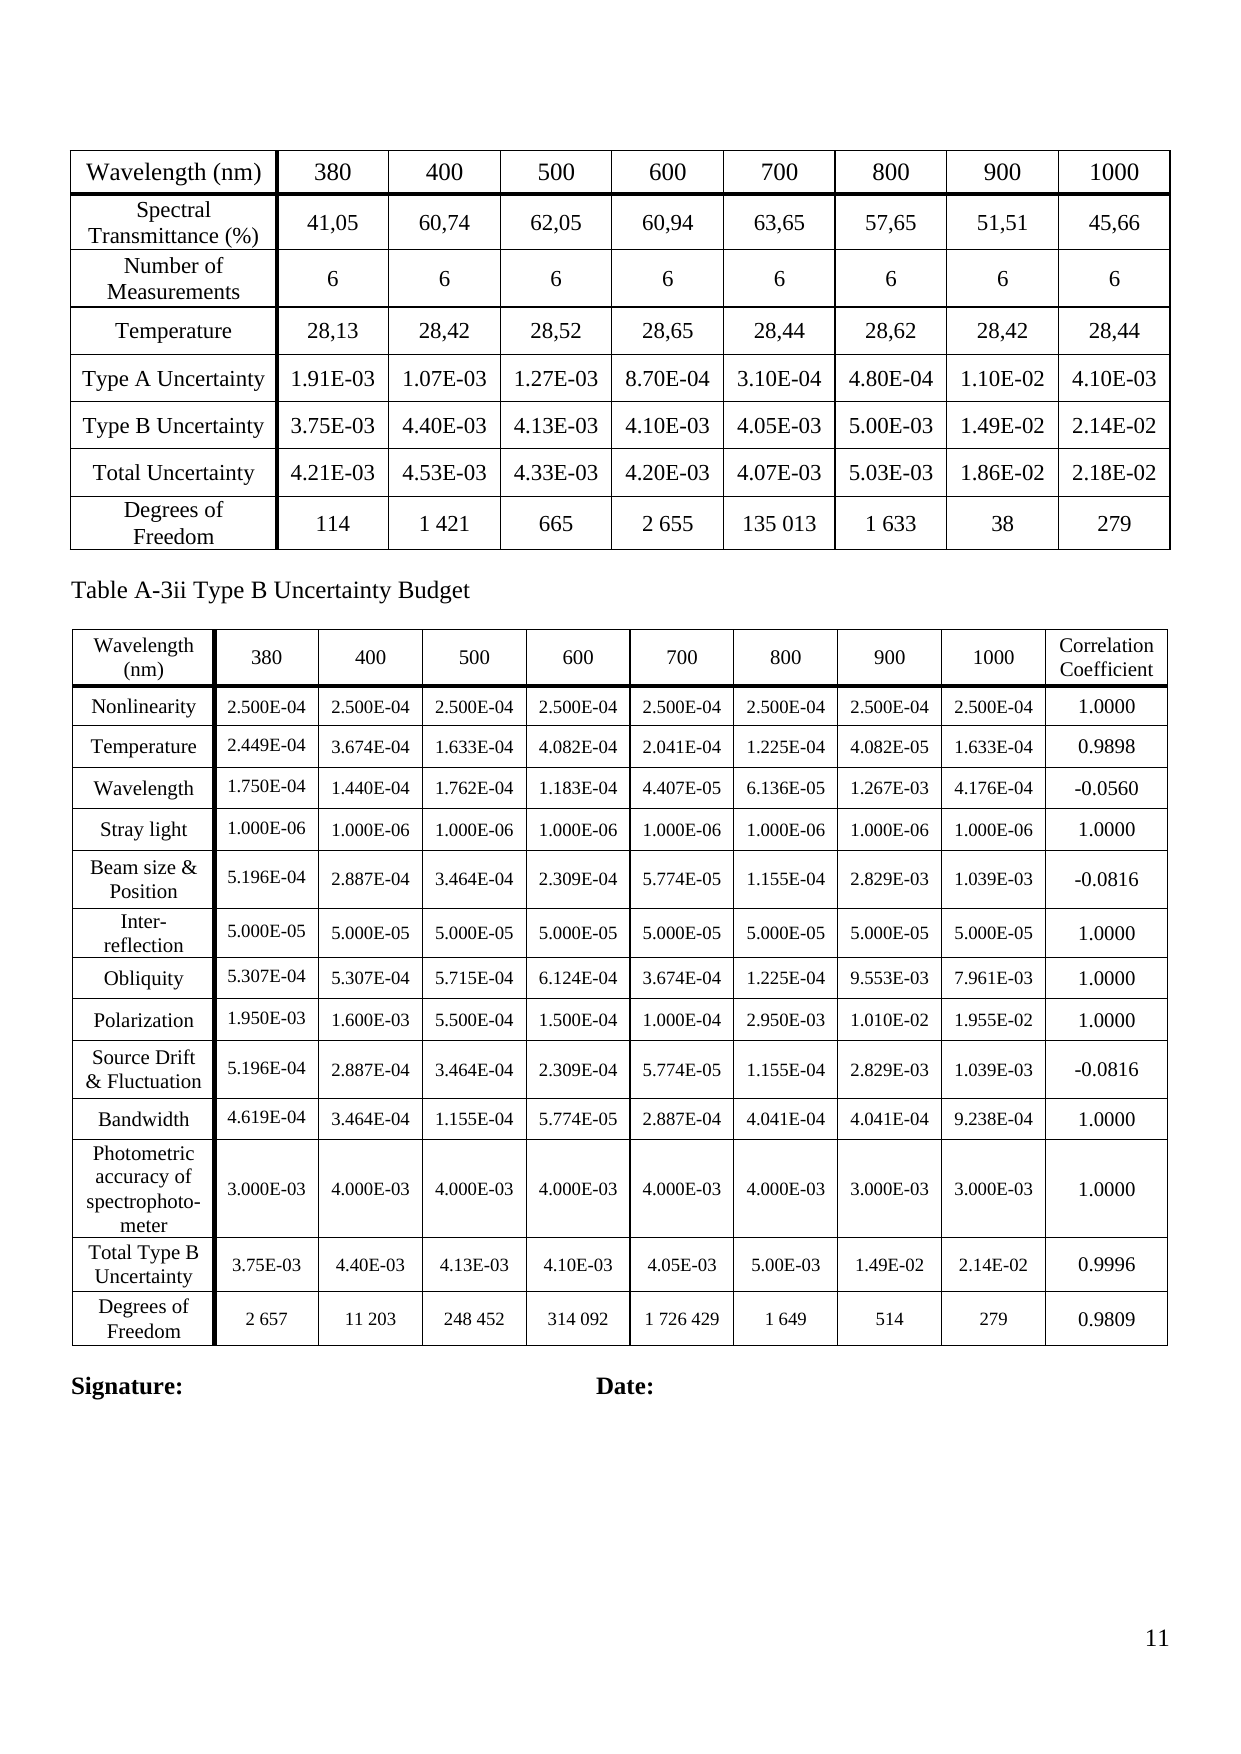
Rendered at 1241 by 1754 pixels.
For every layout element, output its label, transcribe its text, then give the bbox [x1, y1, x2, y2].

table_cell 0.9898 [1046, 726, 1167, 767]
table_cell 2.309E-04 [527, 1041, 629, 1098]
table_header 600 [527, 630, 629, 683]
table_cell 2.309E-04 [527, 851, 629, 908]
table_cell 2.500E-04 [217, 688, 318, 725]
table_cell 2.500E-04 [527, 688, 629, 725]
table_cell 60,74 [389, 196, 500, 249]
table_cell Degrees of Freedom [71, 497, 275, 549]
table_cell 1.0000 [1046, 958, 1167, 998]
table_cell 5.000E-05 [527, 909, 629, 957]
table_cell 5.000E-05 [423, 909, 526, 957]
table_cell 1.000E-06 [631, 809, 733, 850]
table_cell 1.183E-04 [527, 768, 629, 808]
table_cell 6 [836, 250, 946, 306]
table_cell 60,94 [612, 196, 723, 249]
table_cell 6 [501, 250, 611, 306]
table_cell 4.619E-04 [217, 1099, 318, 1139]
table_cell 5.196E-04 [217, 851, 318, 908]
table_cell 1.950E-03 [217, 999, 318, 1040]
table_cell 2 657 [217, 1292, 318, 1345]
table_cell 1.633E-04 [942, 726, 1045, 767]
table_cell 1.0000 [1046, 1099, 1167, 1139]
table_cell 2.14E-02 [942, 1238, 1045, 1291]
table_cell 1.750E-04 [217, 768, 318, 808]
table_cell 28,44 [1059, 308, 1169, 354]
table_cell 4.33E-03 [501, 449, 611, 496]
table_cell 314 092 [527, 1292, 629, 1345]
table_header 600 [612, 151, 723, 191]
table_cell 1 633 [836, 497, 946, 549]
table_cell 1.91E-03 [279, 355, 388, 401]
table_cell 1.000E-06 [319, 809, 422, 850]
table_cell 1.0000 [1046, 909, 1167, 957]
table_cell 8.70E-04 [612, 355, 723, 401]
table_cell Temperature [71, 308, 275, 354]
table_cell 6 [724, 250, 834, 306]
table_cell 2.500E-04 [423, 688, 526, 725]
table_cell 5.774E-05 [631, 851, 733, 908]
table_cell 3.75E-03 [217, 1238, 318, 1291]
table_cell 5.307E-04 [319, 958, 422, 998]
table_cell 9.553E-03 [838, 958, 941, 998]
table_cell 0.9996 [1046, 1238, 1167, 1291]
table_cell 28,13 [279, 308, 388, 354]
table_cell Obliquity [73, 958, 212, 998]
table_cell 3.000E-03 [217, 1140, 318, 1237]
table_cell 4.176E-04 [942, 768, 1045, 808]
table_header 380 [217, 630, 318, 683]
table_cell 4.000E-03 [527, 1140, 629, 1237]
table_cell 6 [389, 250, 500, 306]
table_cell 4.000E-03 [423, 1140, 526, 1237]
table_cell 5.000E-05 [838, 909, 941, 957]
table_cell 28,62 [836, 308, 946, 354]
table_header 400 [389, 151, 500, 191]
table_header 700 [724, 151, 834, 191]
table_cell 3.464E-04 [319, 1099, 422, 1139]
table_cell 4.53E-03 [389, 449, 500, 496]
table_cell 5.000E-05 [734, 909, 837, 957]
table_cell 1.955E-02 [942, 999, 1045, 1040]
table_header 380 [279, 151, 388, 191]
table_cell 2.18E-02 [1059, 449, 1169, 496]
table_cell 1.49E-02 [947, 402, 1058, 448]
table_cell 5.307E-04 [217, 958, 318, 998]
table_cell 2.500E-04 [631, 688, 733, 725]
table_cell Photometric accuracy of spectrophoto-meter [73, 1140, 212, 1237]
table_cell 45,66 [1059, 196, 1169, 249]
table_cell 4.07E-03 [724, 449, 834, 496]
table_cell Total Uncertainty [71, 449, 275, 496]
table_cell Type B Uncertainty [71, 402, 275, 448]
table_cell 2.950E-03 [734, 999, 837, 1040]
table_cell 2.887E-04 [631, 1099, 733, 1139]
table_cell 63,65 [724, 196, 834, 249]
table_cell 3.464E-04 [423, 1041, 526, 1098]
table_cell 1.49E-02 [838, 1238, 941, 1291]
table_cell 1.600E-03 [319, 999, 422, 1040]
table_cell 2.500E-04 [734, 688, 837, 725]
table_cell 1.039E-03 [942, 1041, 1045, 1098]
table_cell 41,05 [279, 196, 388, 249]
table_header 800 [734, 630, 837, 683]
table_cell 2.500E-04 [319, 688, 422, 725]
table_cell 4.21E-03 [279, 449, 388, 496]
table_cell 1.000E-06 [423, 809, 526, 850]
table_cell 1.225E-04 [734, 726, 837, 767]
table_cell 5.196E-04 [217, 1041, 318, 1098]
table_header 500 [501, 151, 611, 191]
table_cell 6 [612, 250, 723, 306]
table_cell 4.10E-03 [1059, 355, 1169, 401]
table_cell 4.80E-04 [836, 355, 946, 401]
table_cell 11 203 [319, 1292, 422, 1345]
table_header 800 [836, 151, 946, 191]
table_cell 38 [947, 497, 1058, 549]
table_cell 135 013 [724, 497, 834, 549]
table_header Wavelength (nm) [71, 151, 275, 191]
table_cell Degrees of Freedom [73, 1292, 212, 1345]
table_cell 5.000E-05 [217, 909, 318, 957]
table_cell 3.75E-03 [279, 402, 388, 448]
table_cell 1.762E-04 [423, 768, 526, 808]
table_cell 279 [942, 1292, 1045, 1345]
table_cell Beam size & Position [73, 851, 212, 908]
table_cell 2.887E-04 [319, 1041, 422, 1098]
table_cell 2.449E-04 [217, 726, 318, 767]
table_cell 1.86E-02 [947, 449, 1058, 496]
table_cell Spectral Transmittance (%) [71, 196, 275, 249]
table_cell 3.000E-03 [838, 1140, 941, 1237]
table_cell 28,42 [389, 308, 500, 354]
table_cell 9.238E-04 [942, 1099, 1045, 1139]
table_header 900 [947, 151, 1058, 191]
table_cell 4.10E-03 [527, 1238, 629, 1291]
table_cell 62,05 [501, 196, 611, 249]
table_cell 514 [838, 1292, 941, 1345]
table_cell 6 [279, 250, 388, 306]
table_cell 4.13E-03 [501, 402, 611, 448]
table_cell 1.633E-04 [423, 726, 526, 767]
table_cell 4.40E-03 [389, 402, 500, 448]
table_cell 1.07E-03 [389, 355, 500, 401]
table_cell 4.000E-03 [734, 1140, 837, 1237]
table_cell 4.041E-04 [838, 1099, 941, 1139]
table_cell 4.000E-03 [319, 1140, 422, 1237]
table_cell 1.000E-06 [527, 809, 629, 850]
table_header 1000 [1059, 151, 1169, 191]
table_cell 5.715E-04 [423, 958, 526, 998]
table_header 700 [631, 630, 733, 683]
table_header 1000 [942, 630, 1045, 683]
table_cell 4.20E-03 [612, 449, 723, 496]
table_cell 4.041E-04 [734, 1099, 837, 1139]
table_cell 1.039E-03 [942, 851, 1045, 908]
table_cell 1.000E-06 [838, 809, 941, 850]
table_cell Type A Uncertainty [71, 355, 275, 401]
table_cell 1 649 [734, 1292, 837, 1345]
table_cell 2.829E-03 [838, 851, 941, 908]
table_cell 4.10E-03 [612, 402, 723, 448]
table_cell 7.961E-03 [942, 958, 1045, 998]
table_cell Source Drift & Fluctuation [73, 1041, 212, 1098]
table_cell 1.155E-04 [734, 851, 837, 908]
table_cell 279 [1059, 497, 1169, 549]
table_cell 3.674E-04 [319, 726, 422, 767]
table_cell 1.0000 [1046, 999, 1167, 1040]
table_cell 5.774E-05 [631, 1041, 733, 1098]
table_cell Wavelength [73, 768, 212, 808]
table_cell 6 [1059, 250, 1169, 306]
table_header Correlation Coefficient [1046, 630, 1167, 683]
table_cell 4.000E-03 [631, 1140, 733, 1237]
table_cell 3.000E-03 [942, 1140, 1045, 1237]
table_cell -0.0560 [1046, 768, 1167, 808]
table_header 400 [319, 630, 422, 683]
table_cell 5.774E-05 [527, 1099, 629, 1139]
table_header 500 [423, 630, 526, 683]
text Signature: Date: [71, 1371, 1169, 1400]
table_cell 5.000E-05 [631, 909, 733, 957]
table_cell 1.267E-03 [838, 768, 941, 808]
table_cell 1.155E-04 [423, 1099, 526, 1139]
table_cell 2.500E-04 [942, 688, 1045, 725]
table_cell 28,65 [612, 308, 723, 354]
table_cell 2.887E-04 [319, 851, 422, 908]
table_cell 4.05E-03 [724, 402, 834, 448]
table_cell 4.40E-03 [319, 1238, 422, 1291]
table_cell 57,65 [836, 196, 946, 249]
table_cell Number of Measurements [71, 250, 275, 306]
table_cell 1 421 [389, 497, 500, 549]
table_cell Polarization [73, 999, 212, 1040]
table_cell 1.000E-06 [942, 809, 1045, 850]
table_header 900 [838, 630, 941, 683]
table_cell -0.0816 [1046, 1041, 1167, 1098]
table_cell 1.225E-04 [734, 958, 837, 998]
table_cell 1.010E-02 [838, 999, 941, 1040]
table_cell 1.0000 [1046, 809, 1167, 850]
text Table A-3ii Type B Uncertainty Budget [71, 575, 1169, 604]
table_cell Stray light [73, 809, 212, 850]
table_header Wavelength (nm) [73, 630, 212, 683]
table_cell 4.407E-05 [631, 768, 733, 808]
table_cell 1.000E-06 [217, 809, 318, 850]
table_cell 1.000E-06 [734, 809, 837, 850]
table_cell Temperature [73, 726, 212, 767]
table_cell Total Type B Uncertainty [73, 1238, 212, 1291]
table_cell 1.000E-04 [631, 999, 733, 1040]
table_cell 2.829E-03 [838, 1041, 941, 1098]
table_cell 248 452 [423, 1292, 526, 1345]
table_cell 665 [501, 497, 611, 549]
table_cell 0.9809 [1046, 1292, 1167, 1345]
table_cell 5.00E-03 [734, 1238, 837, 1291]
table_cell 28,52 [501, 308, 611, 354]
table_cell 2.500E-04 [838, 688, 941, 725]
table_cell 3.674E-04 [631, 958, 733, 998]
table_cell 1.0000 [1046, 1140, 1167, 1237]
table_cell 4.082E-05 [838, 726, 941, 767]
table_cell 4.13E-03 [423, 1238, 526, 1291]
table_cell -0.0816 [1046, 851, 1167, 908]
table_cell 2 655 [612, 497, 723, 549]
table_cell 114 [279, 497, 388, 549]
table_cell 6 [947, 250, 1058, 306]
table_cell 5.00E-03 [836, 402, 946, 448]
table_cell 1.500E-04 [527, 999, 629, 1040]
table_cell Inter-reflection [73, 909, 212, 957]
table_cell 6.136E-05 [734, 768, 837, 808]
table_cell Bandwidth [73, 1099, 212, 1139]
table_cell 51,51 [947, 196, 1058, 249]
table_cell 1.440E-04 [319, 768, 422, 808]
table_cell 4.05E-03 [631, 1238, 733, 1291]
table_cell 1 726 429 [631, 1292, 733, 1345]
table_cell 1.0000 [1046, 688, 1167, 725]
table_cell 5.03E-03 [836, 449, 946, 496]
table_cell 2.041E-04 [631, 726, 733, 767]
table_cell Nonlinearity [73, 688, 212, 725]
table_cell 2.14E-02 [1059, 402, 1169, 448]
table_cell 4.082E-04 [527, 726, 629, 767]
table_cell 1.155E-04 [734, 1041, 837, 1098]
table_cell 3.464E-04 [423, 851, 526, 908]
table_cell 5.000E-05 [319, 909, 422, 957]
table_cell 3.10E-04 [724, 355, 834, 401]
table_cell 5.000E-05 [942, 909, 1045, 957]
table_cell 1.27E-03 [501, 355, 611, 401]
table_cell 1.10E-02 [947, 355, 1058, 401]
table_cell 6.124E-04 [527, 958, 629, 998]
table_cell 5.500E-04 [423, 999, 526, 1040]
table_cell 28,44 [724, 308, 834, 354]
table_cell 28,42 [947, 308, 1058, 354]
